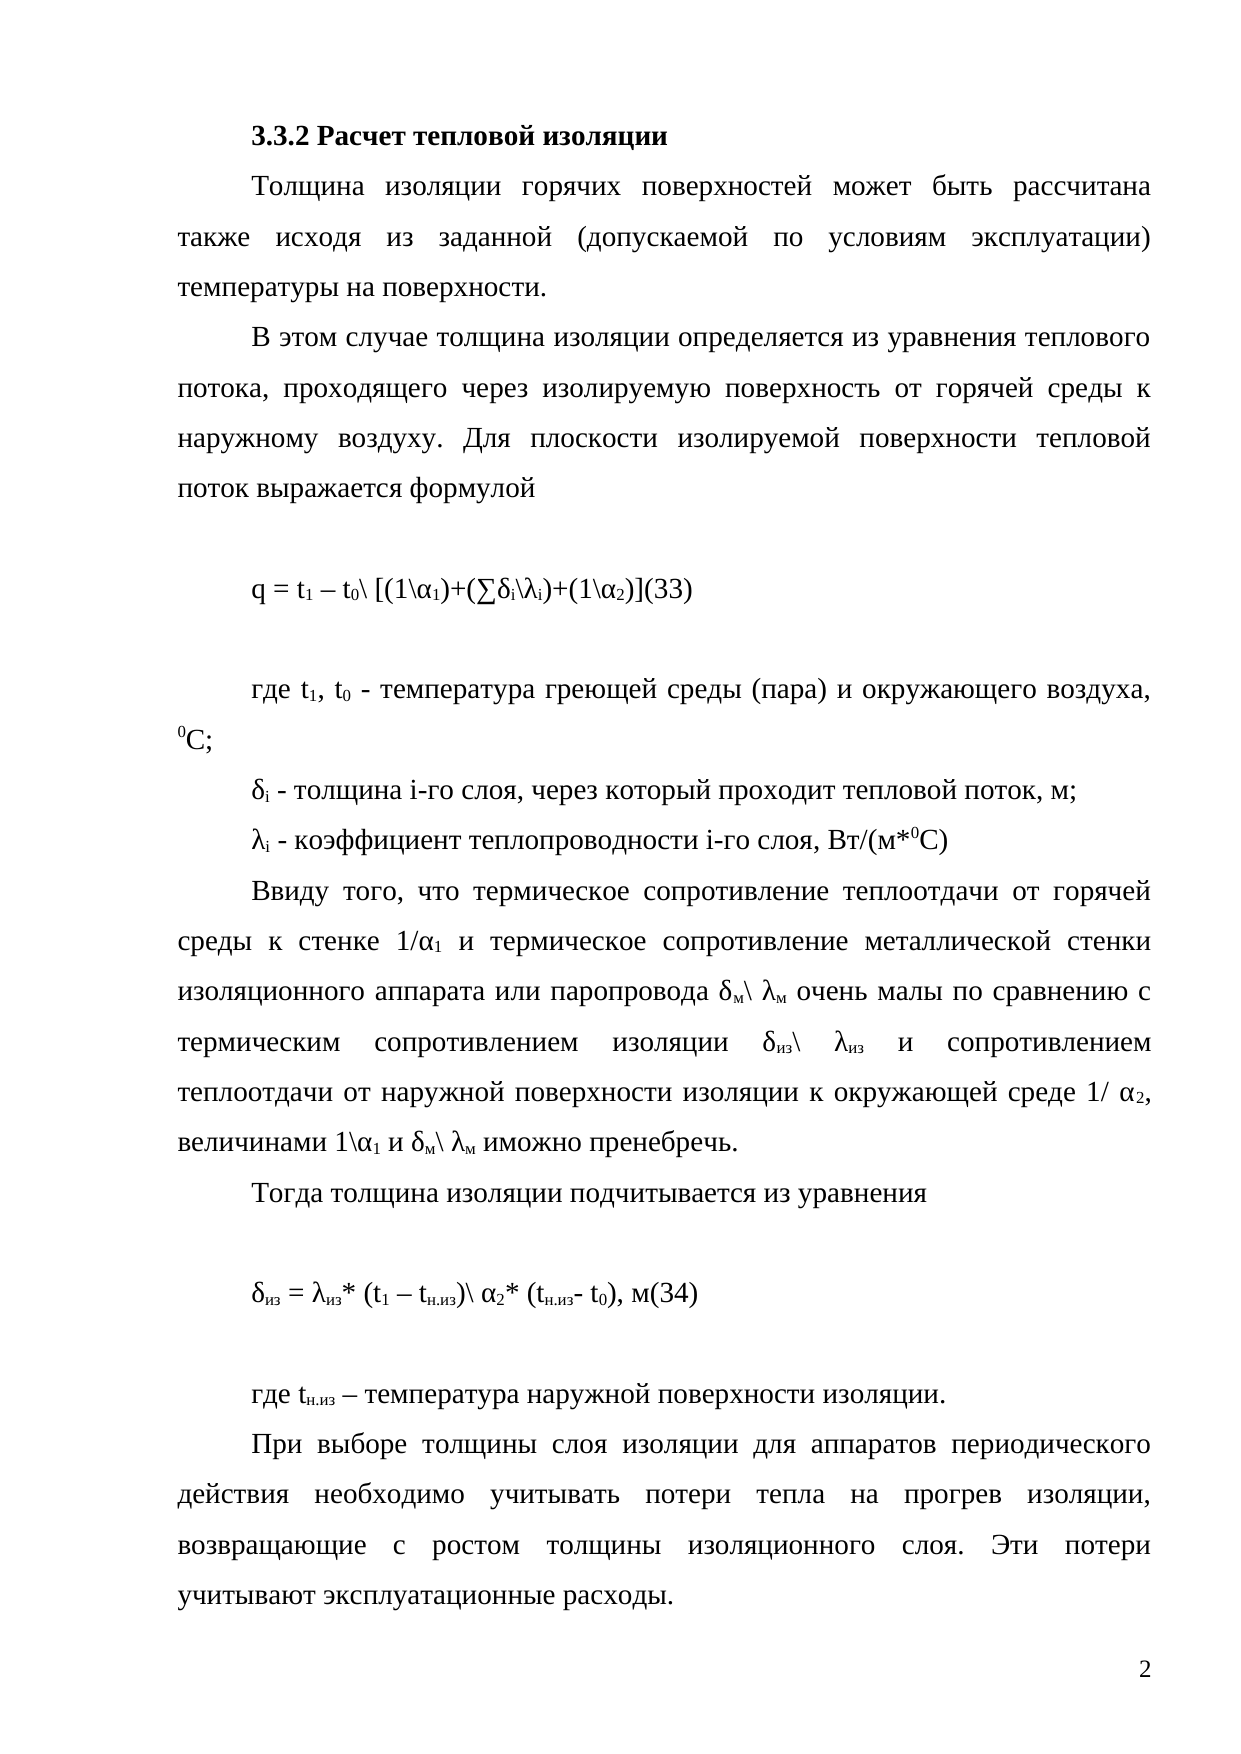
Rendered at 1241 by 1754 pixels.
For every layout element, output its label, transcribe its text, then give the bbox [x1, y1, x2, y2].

text Тогда толщина изоляции подчитывается из уравнения [177, 1175, 1152, 1208]
text q = t1 – t0\ [(1\α1)+(∑δi\λi)+(1\α2)](33) [177, 571, 1152, 604]
text 3.3.2 Расчет тепловой изоляции [177, 118, 1152, 152]
text Ввиду того, что термическое сопротивление теплоотдачи от горячей среды к стенке 1/α1 и термическое сопротивление металлической стенки изоляционного аппарата или паропровода δм\ λм очень малы по сравнению с термическим сопротивлением изоляции δиз\ λиз и сопротивлением теплоотдачи от наружной поверхности изоляции к окружающей среде 1/ α2, величинами 1\α1 и δм\ λм иможно пренебречь. [177, 873, 1152, 1158]
text В этом случае толщина изоляции определяется из уравнения теплового потока, проходящего через изолируемую поверхность от горячей среды к наружному воздуху. Для плоскости изолируемой поверхности тепловой поток выражается формулой [177, 319, 1152, 504]
text При выборе толщины слоя изоляции для аппаратов периодического действия необходимо учитывать потери тепла на прогрев изоляции, возвращающие с ростом толщины изоляционного слоя. Эти потери учитывают эксплуатационные расходы. [177, 1426, 1152, 1611]
text где tн.из – температура наружной поверхности изоляции. [177, 1376, 1152, 1409]
text Толщина изоляции горячих поверхностей может быть рассчитана также исходя из заданной (допускаемой по условиям эксплуатации) температуры на поверхности. [177, 168, 1152, 303]
text λi - коэффициент теплопроводности i-го слоя, Вт/(м*0С) [177, 822, 1152, 856]
text где t1, t0 - температура греющей среды (пара) и окружающего воздуха, 0С; [177, 672, 1152, 755]
text δиз = λиз* (t1 – tн.из)\ α2* (tн.из- t0), м(34) [177, 1275, 1152, 1309]
text δi - толщина i-го слоя, через который проходит тепловой поток, м; [177, 772, 1152, 806]
